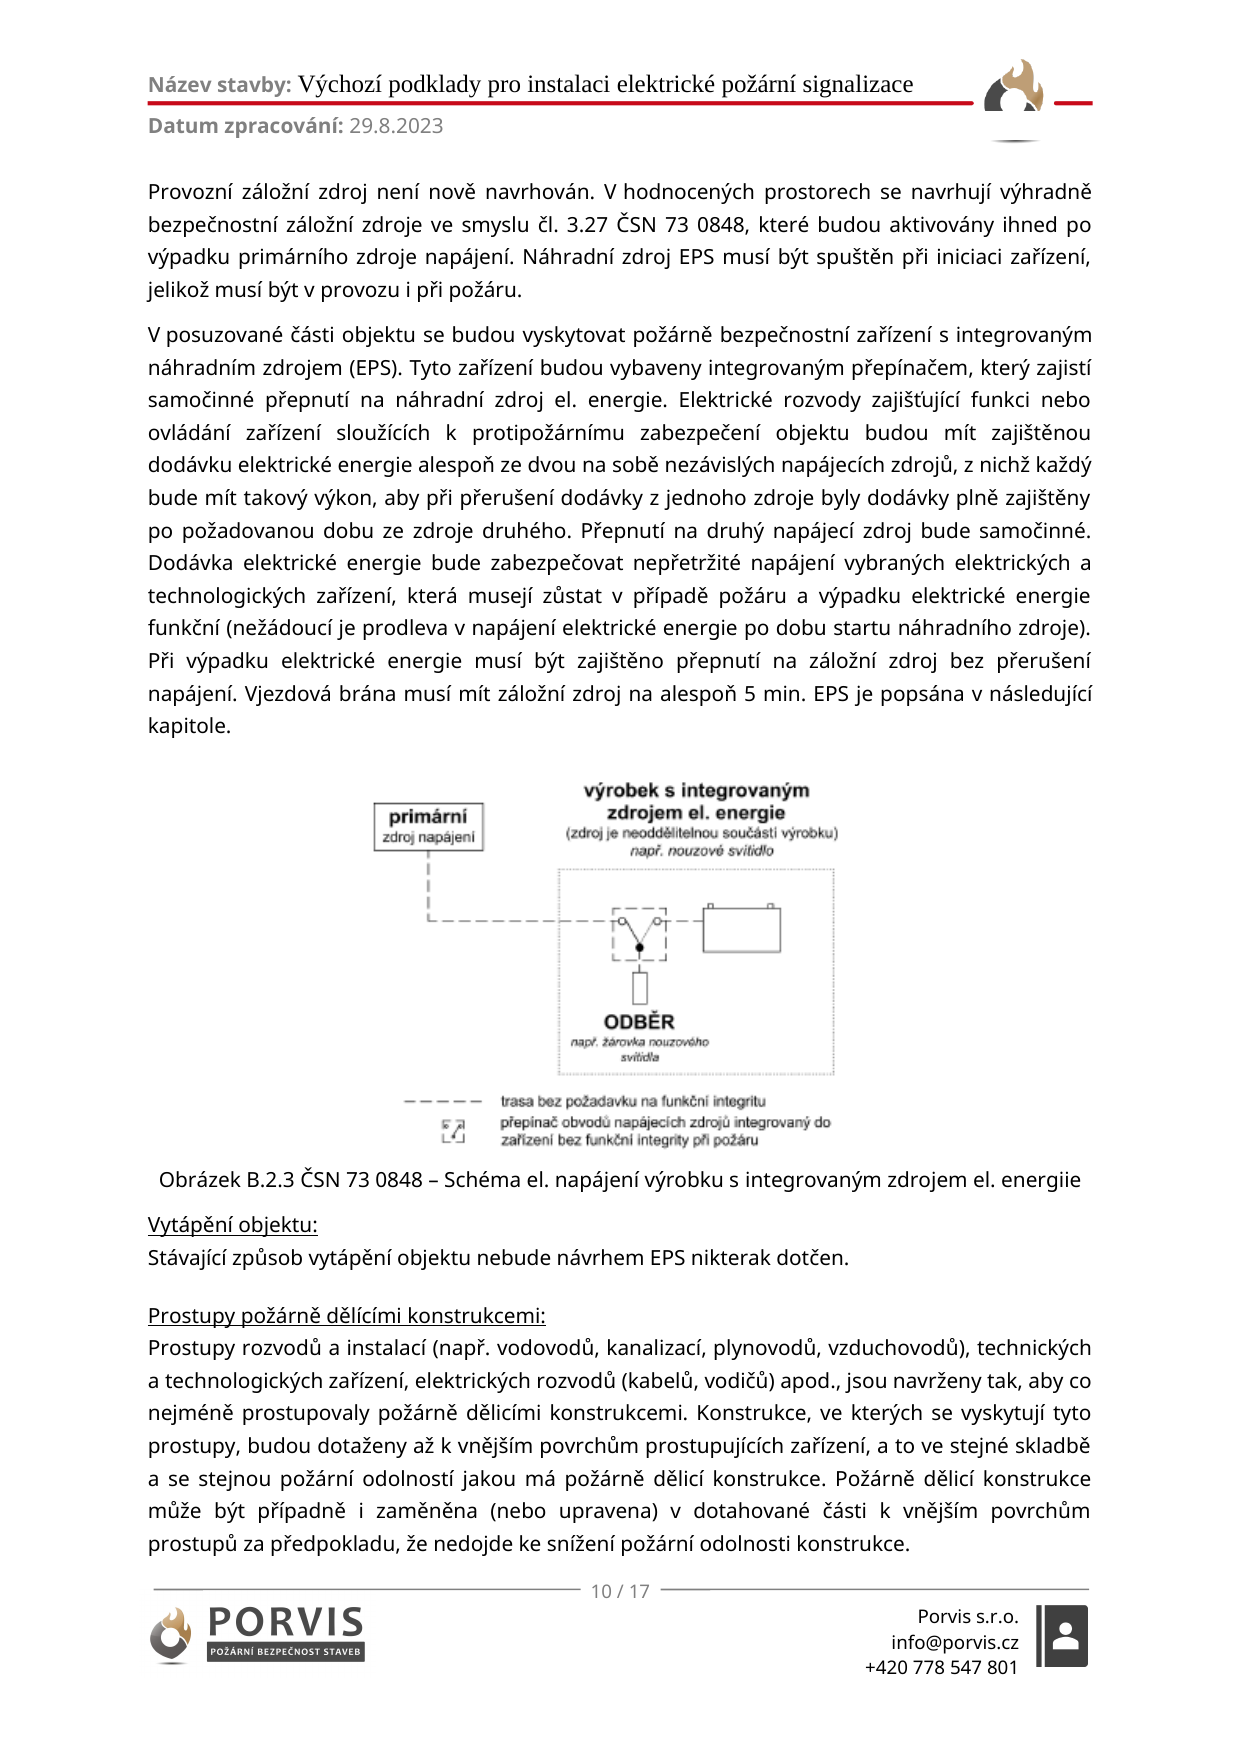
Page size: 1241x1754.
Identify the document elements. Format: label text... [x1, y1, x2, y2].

picture [317, 756, 924, 1162]
text Obrázek B.2.3 ČSN 73 0848 – Schéma el. napájení výrobku s integrovaným zdrojem el. energiie [148, 1165, 1092, 1194]
picture [138, 1589, 377, 1678]
text V posuzované části objektu se budou vyskytovat požárně bezpečnostní zařízení s integrovaným náhradním zdrojem (EPS). Tyto zařízení budou vybaveny integrovaným přepínačem, který zajistí samočinné přepnutí na náhradní zdroj el. energie. Elektrické rozvody zajišťující funkci nebo ovládání zařízení sloužících k protipožárnímu zabezpečení objektu budou mít zajištěnou dodávku elektrické energie alespoň ze dvou na sobě nezávislých napájecích zdrojů, z nichž každý bude mít takový výkon, aby při přerušení dodávky z jednoho zdroje byly dodávky plně zajištěny po požadovanou dobu ze zdroje druhého. Přepnutí na druhý napájecí zdroj bude samočinné. Dodávka elektrické energie bude zabezpečovat nepřetržité napájení vybraných elektrických a technologických zařízení, která musejí zůstat v případě požáru a výpadku elektrické energie funkční (nežádoucí je prodleva v napájení elektrické energie po dobu startu náhradního zdroje). Při výpadku elektrické energie musí být zajištěno přepnutí na záložní zdroj bez přerušení napájení. Vjezdová brána musí mít záložní zdroj na alespoň 5 min. EPS je popsána v následující kapitole. [148, 320, 1092, 740]
picture [147, 21, 1093, 201]
picture [1022, 1596, 1103, 1676]
text Vytápění objektu: [148, 1211, 1092, 1239]
text Stávající způsob vytápění objektu nebude návrhem EPS nikterak dotčen. [148, 1243, 1092, 1272]
text Prostupy rozvodů a instalací (např. vodovodů, kanalizací, plynovodů, vzduchovodů), technických a technologických zařízení, elektrických rozvodů (kabelů, vodičů) apod., jsou navrženy tak, aby co nejméně prostupovaly požárně dělicími konstrukcemi. Konstrukce, ve kterých se vyskytují tyto prostupy, budou dotaženy až k vnějším povrchům prostupujících zařízení, a to ve stejné skladbě a se stejnou požární odolností jakou má požárně dělicí konstrukce. Požárně dělicí konstrukce může být případně i zaměněna (nebo upravena) v dotahované části k vnějším povrchům prostupů za předpokladu, že nedojde ke snížení požární odolnosti konstrukce. [148, 1333, 1092, 1557]
text Provozní záložní zdroj není nově navrhován. V hodnocených prostorech se navrhují výhradně bezpečnostní záložní zdroje ve smyslu čl. 3.27 ČSN 73 0848, které budou aktivovány ihned po výpadku primárního zdroje napájení. Náhradní zdroj EPS musí být spuštěn při iniciaci zařízení, jelikož musí být v provozu i při požáru. [148, 177, 1092, 303]
text Prostupy požárně dělícími konstrukcemi: [148, 1301, 1092, 1329]
